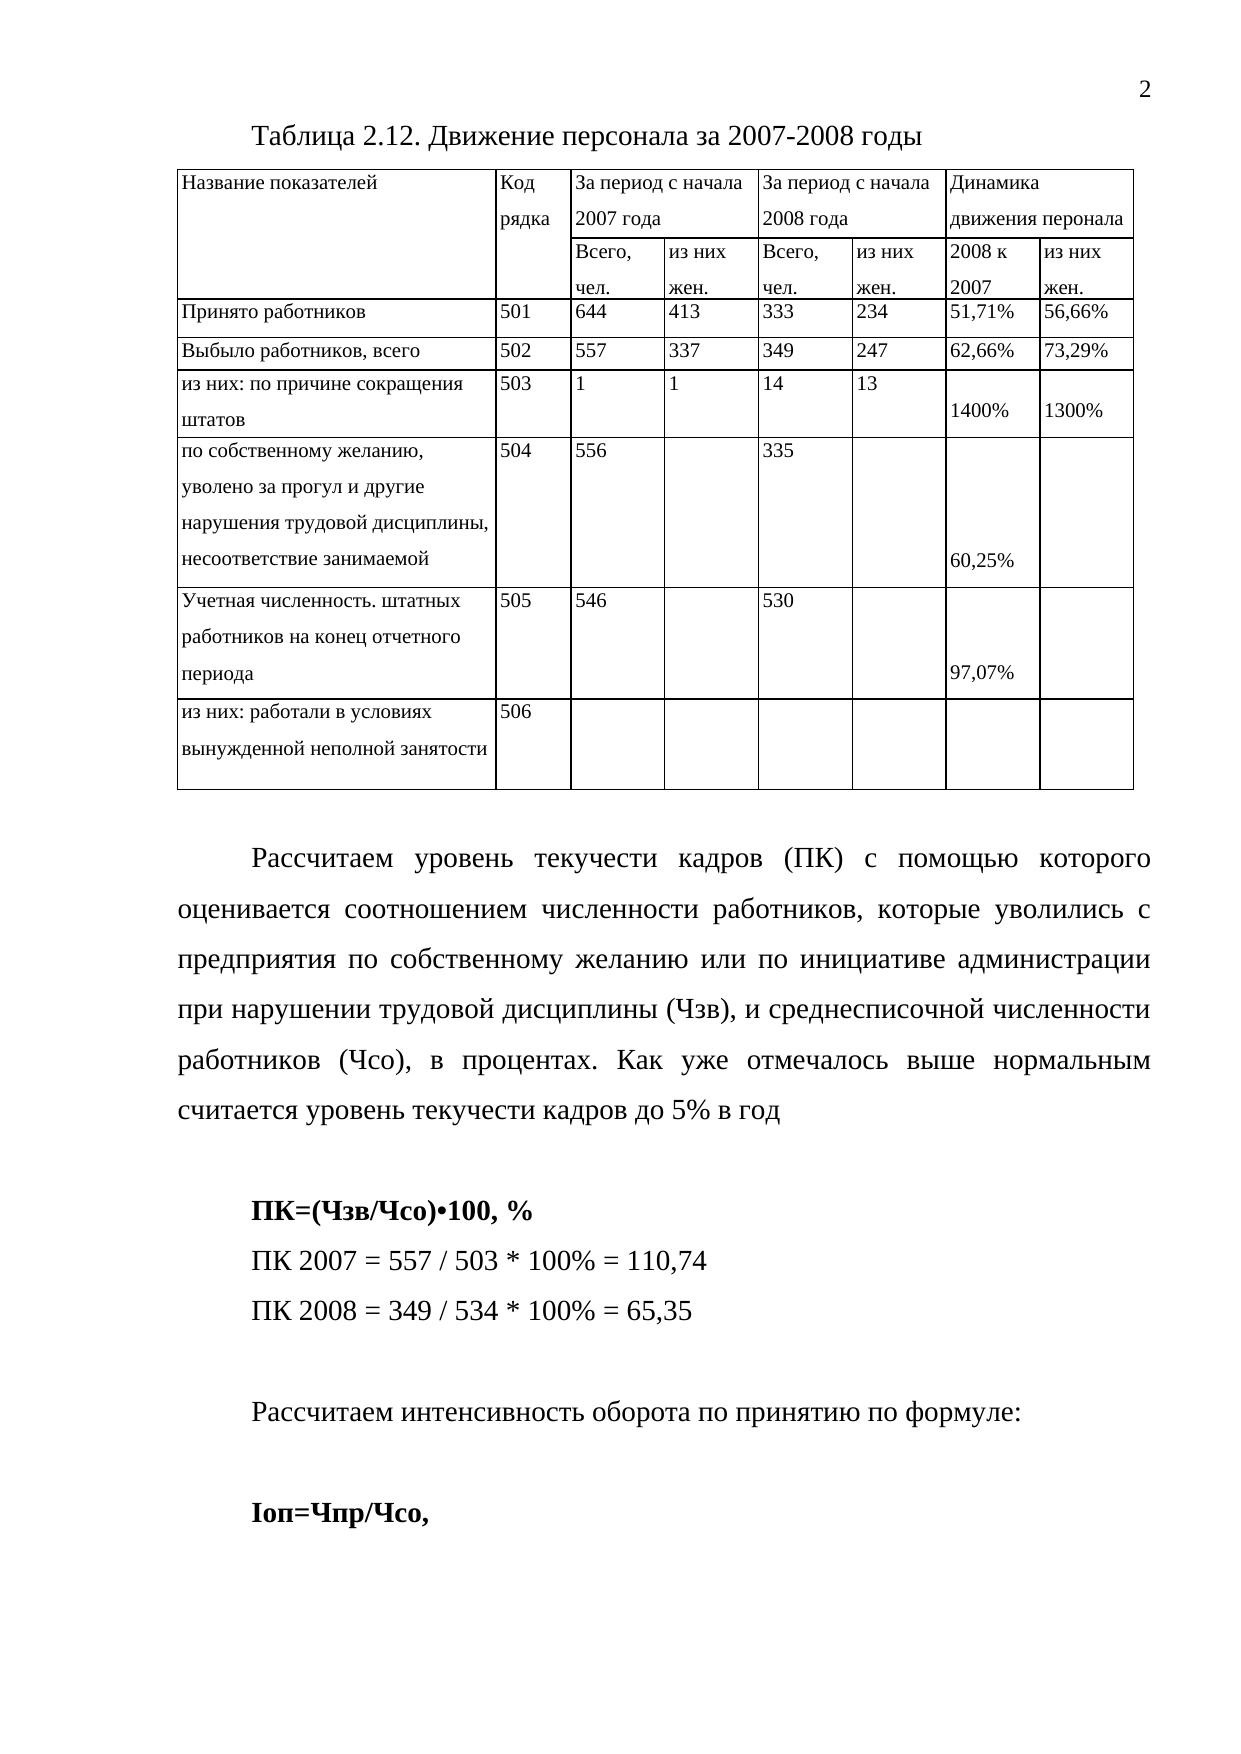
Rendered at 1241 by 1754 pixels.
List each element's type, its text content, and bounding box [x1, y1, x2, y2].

table_cell Всего, чел. [759, 239, 852, 298]
table_cell Выбыло работников, всего [178, 338, 495, 369]
table_cell 504 [497, 438, 570, 587]
table_cell Принято работников [178, 300, 495, 336]
table_cell по собственному желанию, уволено за прогул и другие нарушения трудовой дисциплины, несоответствие занимаемой должности [178, 438, 495, 587]
text Таблица 2.12. Движение персонала за 2007-2008 годы [177, 118, 1152, 152]
text Рассчитаем уровень текучести кадров (ПК) с помощью которого оценивается соотношением численности работников, которые уволились с предприятия по собственному желанию или по инициативе администрации при нарушении трудовой дисциплины (Чзв), и среднесписочной численности работников (Чсо), в процентах. Как уже отмечалось выше нормальным считается уровень текучести кадров до 5% в год [177, 841, 1152, 1126]
table_cell 13 [853, 371, 945, 436]
table_cell [665, 700, 758, 789]
table_cell из них: работали в условиях вынужденной неполной занятости [178, 700, 495, 789]
table_cell 234 [853, 300, 945, 336]
table_cell [853, 438, 945, 587]
table_header Название показателей [178, 170, 495, 298]
table_header Код рядка [497, 170, 570, 298]
text ПК 2007 = 557 / 503 * 100% = 110,74 [177, 1243, 1152, 1277]
text Iоп=Чпр/Чсо, [177, 1495, 1152, 1528]
table_cell из них жен. [1041, 239, 1133, 298]
table_header За период с начала 2008 года [759, 170, 945, 237]
table_cell 530 [759, 588, 852, 698]
table_cell 247 [853, 338, 945, 369]
table_cell 2008 к 2007 [947, 239, 1039, 298]
table_cell [572, 700, 664, 789]
table_cell 501 [497, 300, 570, 336]
table_cell 556 [572, 438, 664, 587]
table_cell 1300% [1041, 371, 1133, 436]
text ПК 2008 = 349 / 534 * 100% = 65,35 [177, 1293, 1152, 1327]
table_cell 60,25% [947, 438, 1039, 587]
table_cell из них: по причине сокращения штатов [178, 371, 495, 436]
table_cell 502 [497, 338, 570, 369]
table_cell 14 [759, 371, 852, 436]
table_cell 337 [665, 338, 758, 369]
table_cell [853, 700, 945, 789]
text Рассчитаем интенсивность оборота по принятию по формуле: [177, 1394, 1152, 1428]
table_cell 1 [572, 371, 664, 436]
table_cell Учетная численность. штатных работников на конец отчетного периода [178, 588, 495, 698]
table_header За период с начала 2007 года [572, 170, 758, 237]
table_cell [1041, 700, 1133, 789]
table_cell 546 [572, 588, 664, 698]
table_cell [665, 438, 758, 587]
table_cell [853, 588, 945, 698]
table_cell 349 [759, 338, 852, 369]
table_cell 503 [497, 371, 570, 436]
table_cell 557 [572, 338, 664, 369]
table_cell 62,66% [947, 338, 1039, 369]
table_cell 1 [665, 371, 758, 436]
table_header Динамика движения перонала [947, 170, 1133, 237]
table_cell 73,29% [1041, 338, 1133, 369]
table_cell 333 [759, 300, 852, 336]
table_cell 506 [497, 700, 570, 789]
table_cell 413 [665, 300, 758, 336]
table_cell 1400% [947, 371, 1039, 436]
table_cell из них жен. [853, 239, 945, 298]
table_cell 335 [759, 438, 852, 587]
table_cell из них жен. [665, 239, 758, 298]
table_cell [665, 588, 758, 698]
table_cell 51,71% [947, 300, 1039, 336]
table_cell [947, 700, 1039, 789]
table_cell 56,66% [1041, 300, 1133, 336]
table_cell [759, 700, 852, 789]
table_cell [1041, 588, 1133, 698]
table_cell 505 [497, 588, 570, 698]
table_cell 97,07% [947, 588, 1039, 698]
table_cell [1041, 438, 1133, 587]
table_cell 644 [572, 300, 664, 336]
table_cell Всего, чел. [572, 239, 664, 298]
text ПК=(Чзв/Чсо)•100, % [177, 1193, 1152, 1226]
